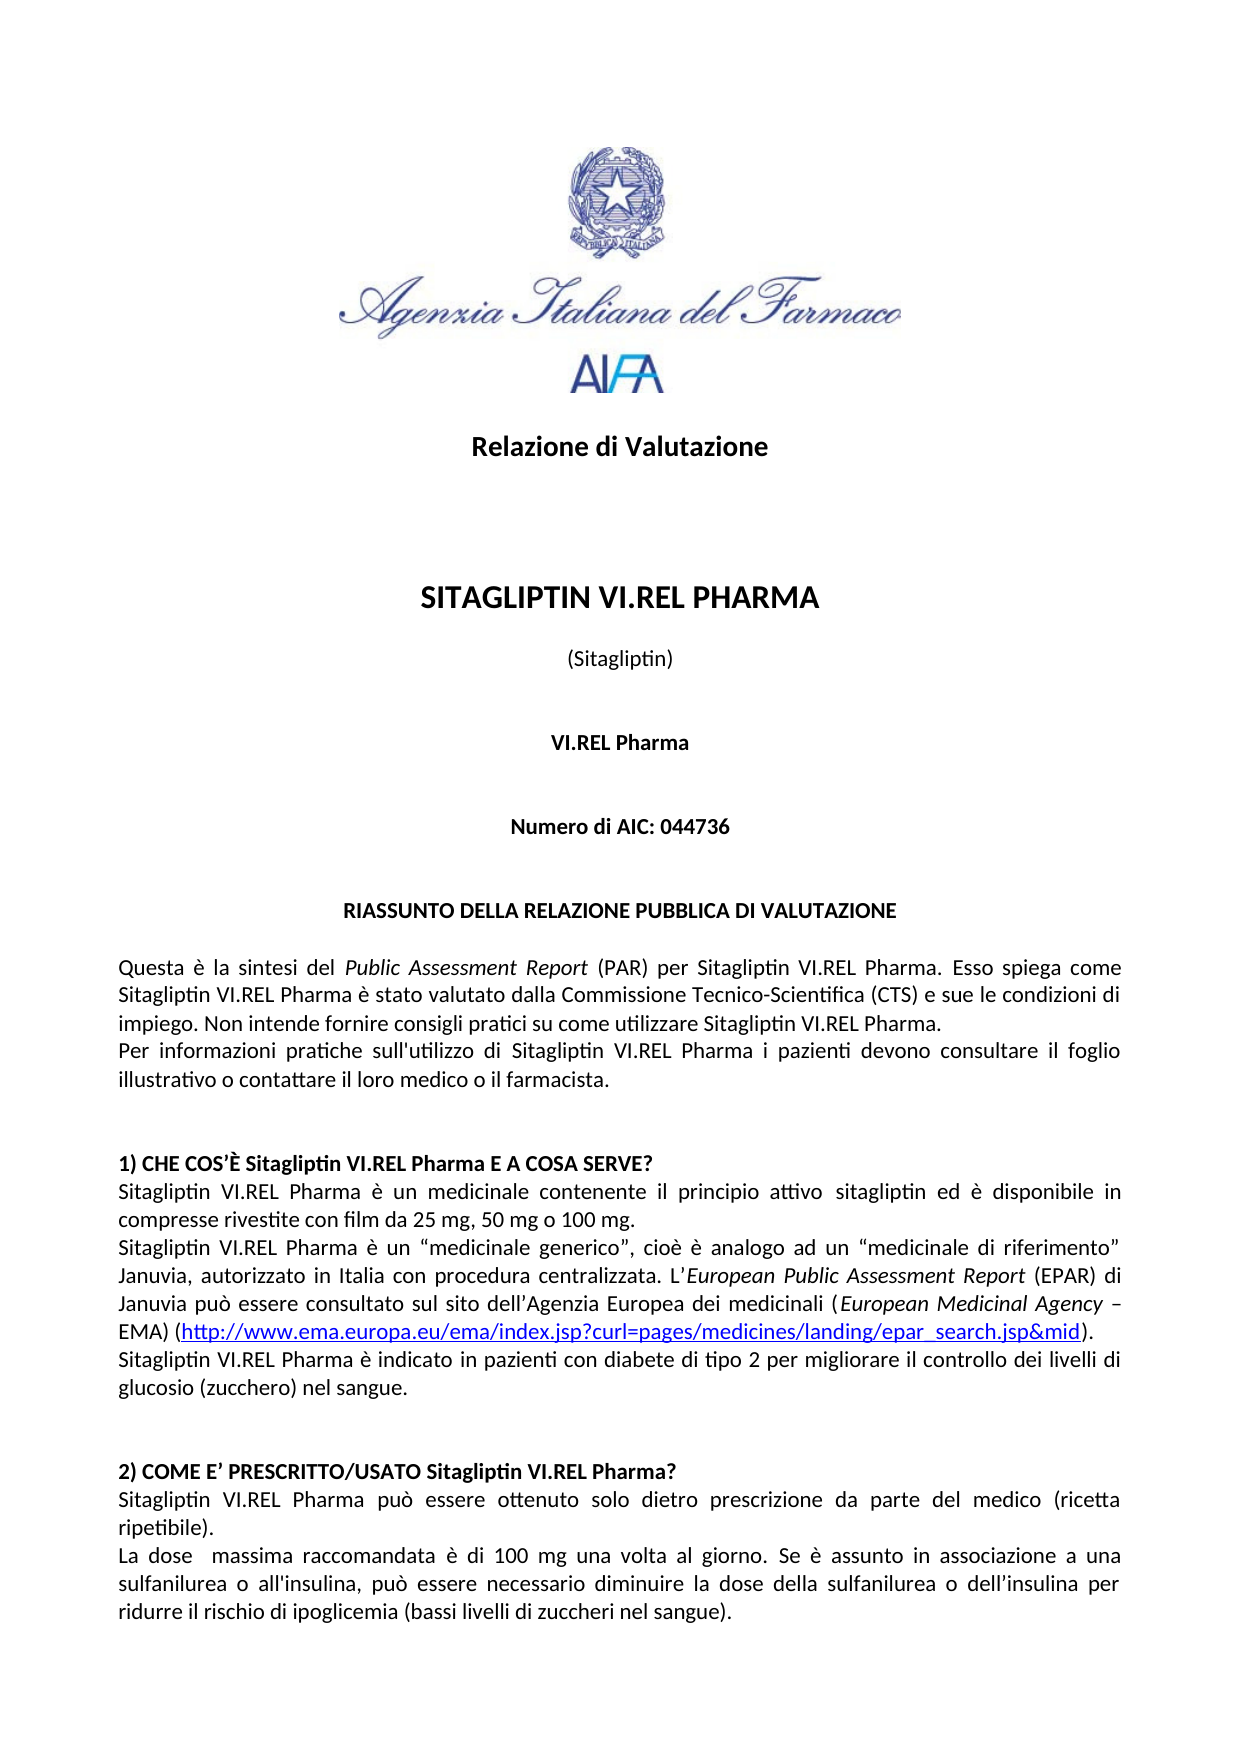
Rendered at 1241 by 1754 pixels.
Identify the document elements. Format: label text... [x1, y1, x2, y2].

text Relazione di Valutazione [118, 428, 1122, 463]
text Questa è la sintesi del Public Assessment Report (PAR) per Sitagliptin VI.REL Pharma. Esso spiega come Sitagliptin VI.REL Pharma è stato valutato dalla Commissione Tecnico-Scientifica (CTS) e sue le condizioni di impiego. Non intende fornire consigli pratici su come utilizzare Sitagliptin VI.REL Pharma. [118, 953, 1122, 1037]
text 2) COME E’ PRESCRITTO/USATO Sitagliptin VI.REL Pharma? [118, 1457, 1122, 1485]
text 1) CHE COS’È Sitagliptin VI.REL Pharma E A COSA SERVE? [118, 1149, 1122, 1177]
text Per informazioni pratiche sull'utilizzo di Sitagliptin VI.REL Pharma i pazienti devono consultare il foglio illustrativo o contattare il loro medico o il farmacista. [118, 1037, 1122, 1093]
text SITAGLIPTIN VI.REL PHARMA [118, 576, 1122, 616]
text Sitagliptin VI.REL Pharma è un “medicinale generico”, cioè è analogo ad un “medicinale di riferimento” Januvia, autorizzato in Italia con procedura centralizzata. L’European Public Assessment Report (EPAR) di Januvia può essere consultato sul sito dell’Agenzia Europea dei medicinali (European Medicinal Agency – EMA) (http://www.ema.europa.eu/ema/index.jsp?curl=pages/medicines/landing/epar_search.jsp&mid). [118, 1233, 1122, 1345]
text Sitagliptin VI.REL Pharma è indicato in pazienti con diabete di tipo 2 per migliorare il controllo dei livelli di glucosio (zucchero) nel sangue. [118, 1345, 1122, 1401]
text VI.REL Pharma [118, 728, 1122, 756]
text (Sitagliptin) [118, 644, 1122, 672]
text Sitagliptin VI.REL Pharma è un medicinale contenente il principio attivo sitagliptin ed è disponibile in compresse rivestite con film da 25 mg, 50 mg o 100 mg. [118, 1177, 1122, 1233]
text Numero di AIC: 044736 [118, 812, 1122, 841]
text La dose massima raccomandata è di 100 mg una volta al giorno. Se è assunto in associazione a una sulfanilurea o all'insulina, può essere necessario diminuire la dose della sulfanilurea o dell’insulina per ridurre il rischio di ipoglicemia (bassi livelli di zuccheri nel sangue). [118, 1541, 1122, 1625]
text Sitagliptin VI.REL Pharma può essere ottenuto solo dietro prescrizione da parte del medico (ricetta ripetibile). [118, 1485, 1122, 1541]
text RIASSUNTO DELLA RELAZIONE PUBBLICA DI VALUTAZIONE [118, 897, 1122, 924]
